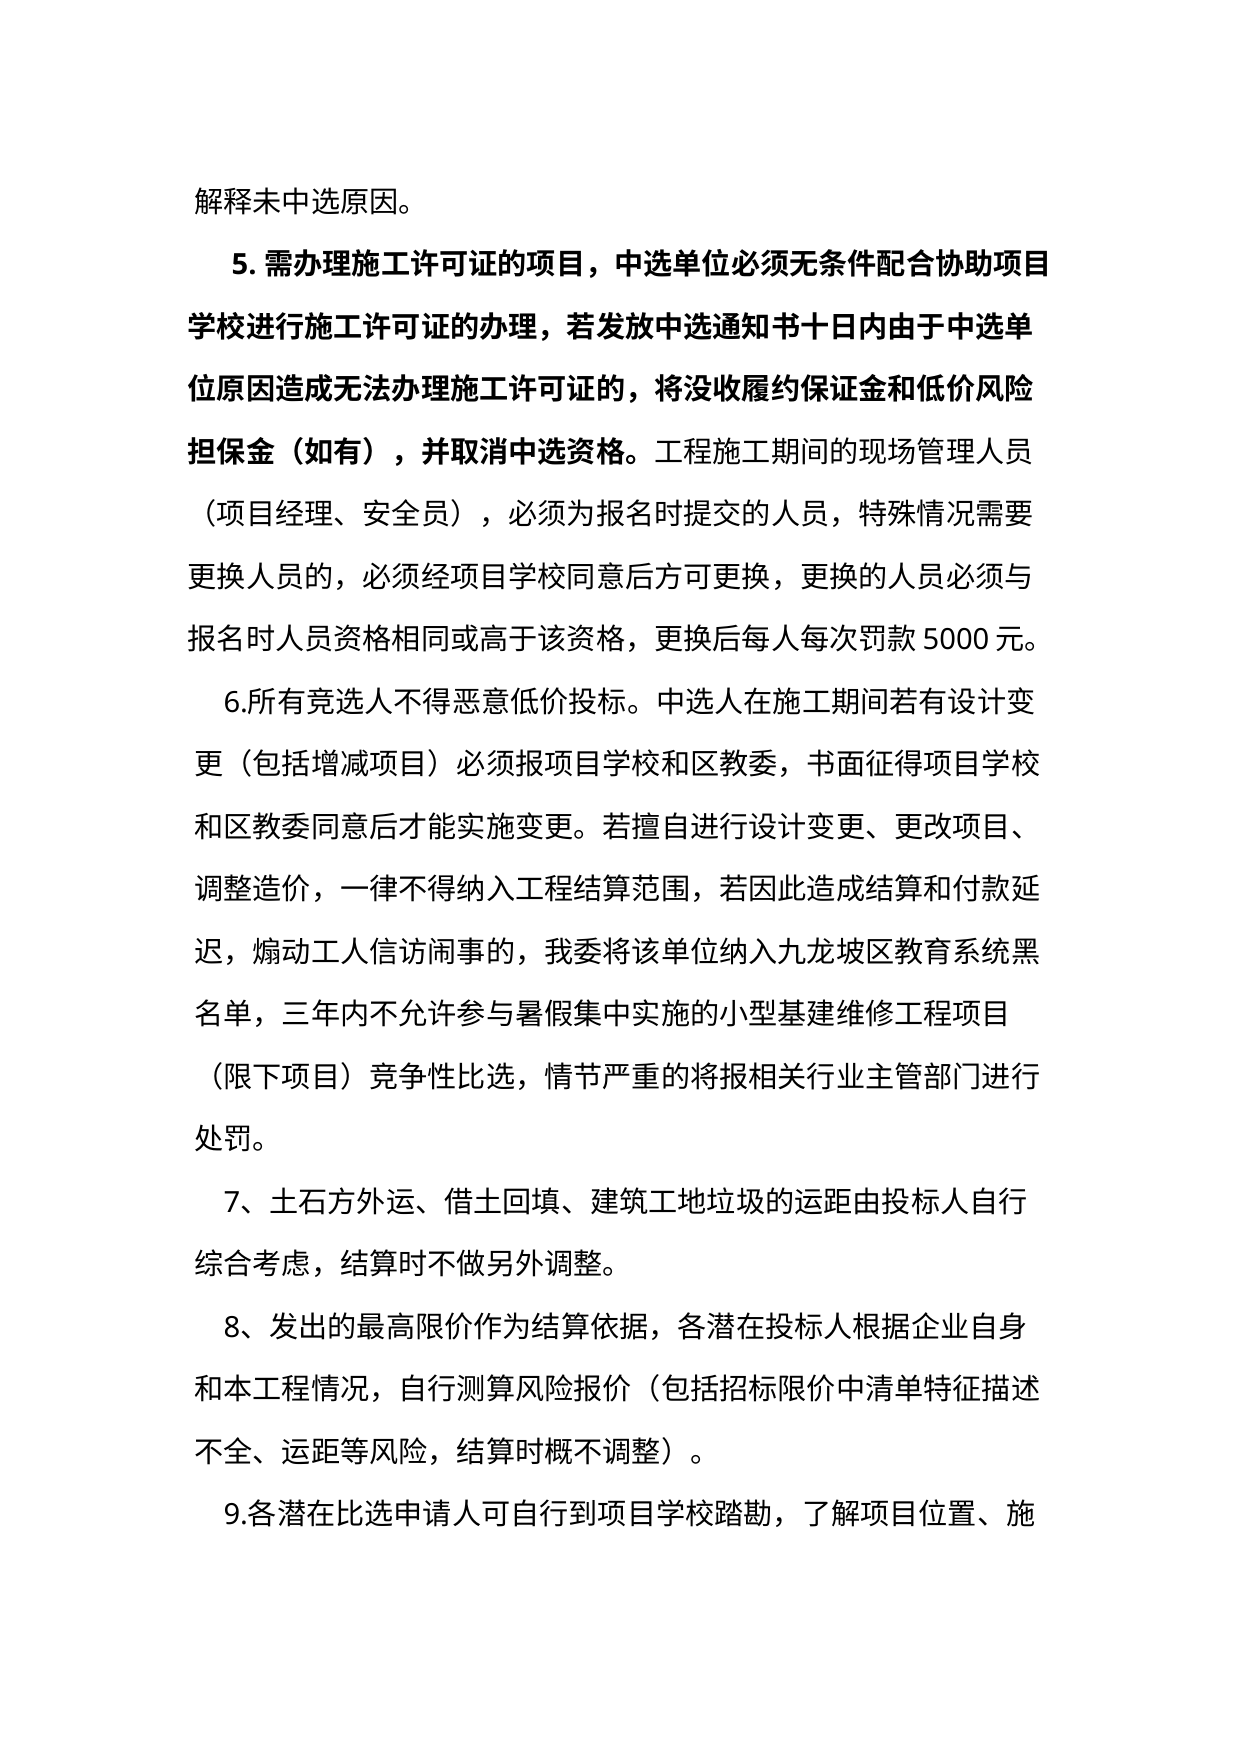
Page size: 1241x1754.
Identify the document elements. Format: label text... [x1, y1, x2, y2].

text 6.所有竞选人不得恶意低价投标。中选人在施工期间若有设计变更（包括增减项目）必须报项目学校和区教委，书面征得项目学校和区教委同意后才能实施变更。若擅自进行设计变更、更改项目、调整造价，一律不得纳入工程结算范围，若因此造成结算和付款延迟，煽动工人信访闹事的，我委将该单位纳入九龙坡区教育系统黑名单，三年内不允许参与暑假集中实施的小型基建维修工程项目（限下项目）竞争性比选，情节严重的将报相关行业主管部门进行处罚。 [194, 662, 1053, 1162]
text 5. 需办理施工许可证的项目，中选单位必须无条件配合协助项目学校进行施工许可证的办理，若发放中选通知书十日内由于中选单位原因造成无法办理施工许可证的，将没收履约保证金和低价风险担保金（如有），并取消中选资格。工程施工期间的现场管理人员（项目经理、安全员），必须为报名时提交的人员，特殊情况需要更换人员的，必须经项目学校同意后方可更换，更换的人员必须与报名时人员资格相同或高于该资格，更换后每人每次罚款5000元。 [187, 224, 1053, 662]
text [194, 1474, 1053, 1537]
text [194, 162, 1053, 224]
text 7、土石方外运、借土回填、建筑工地垃圾的运距由投标人自行综合考虑，结算时不做另外调整。 [194, 1162, 1053, 1287]
text 8、发出的最高限价作为结算依据，各潜在投标人根据企业自身和本工程情况，自行测算风险报价（包括招标限价中清单特征描述不全、运距等风险，结算时概不调整）。 [194, 1287, 1053, 1474]
